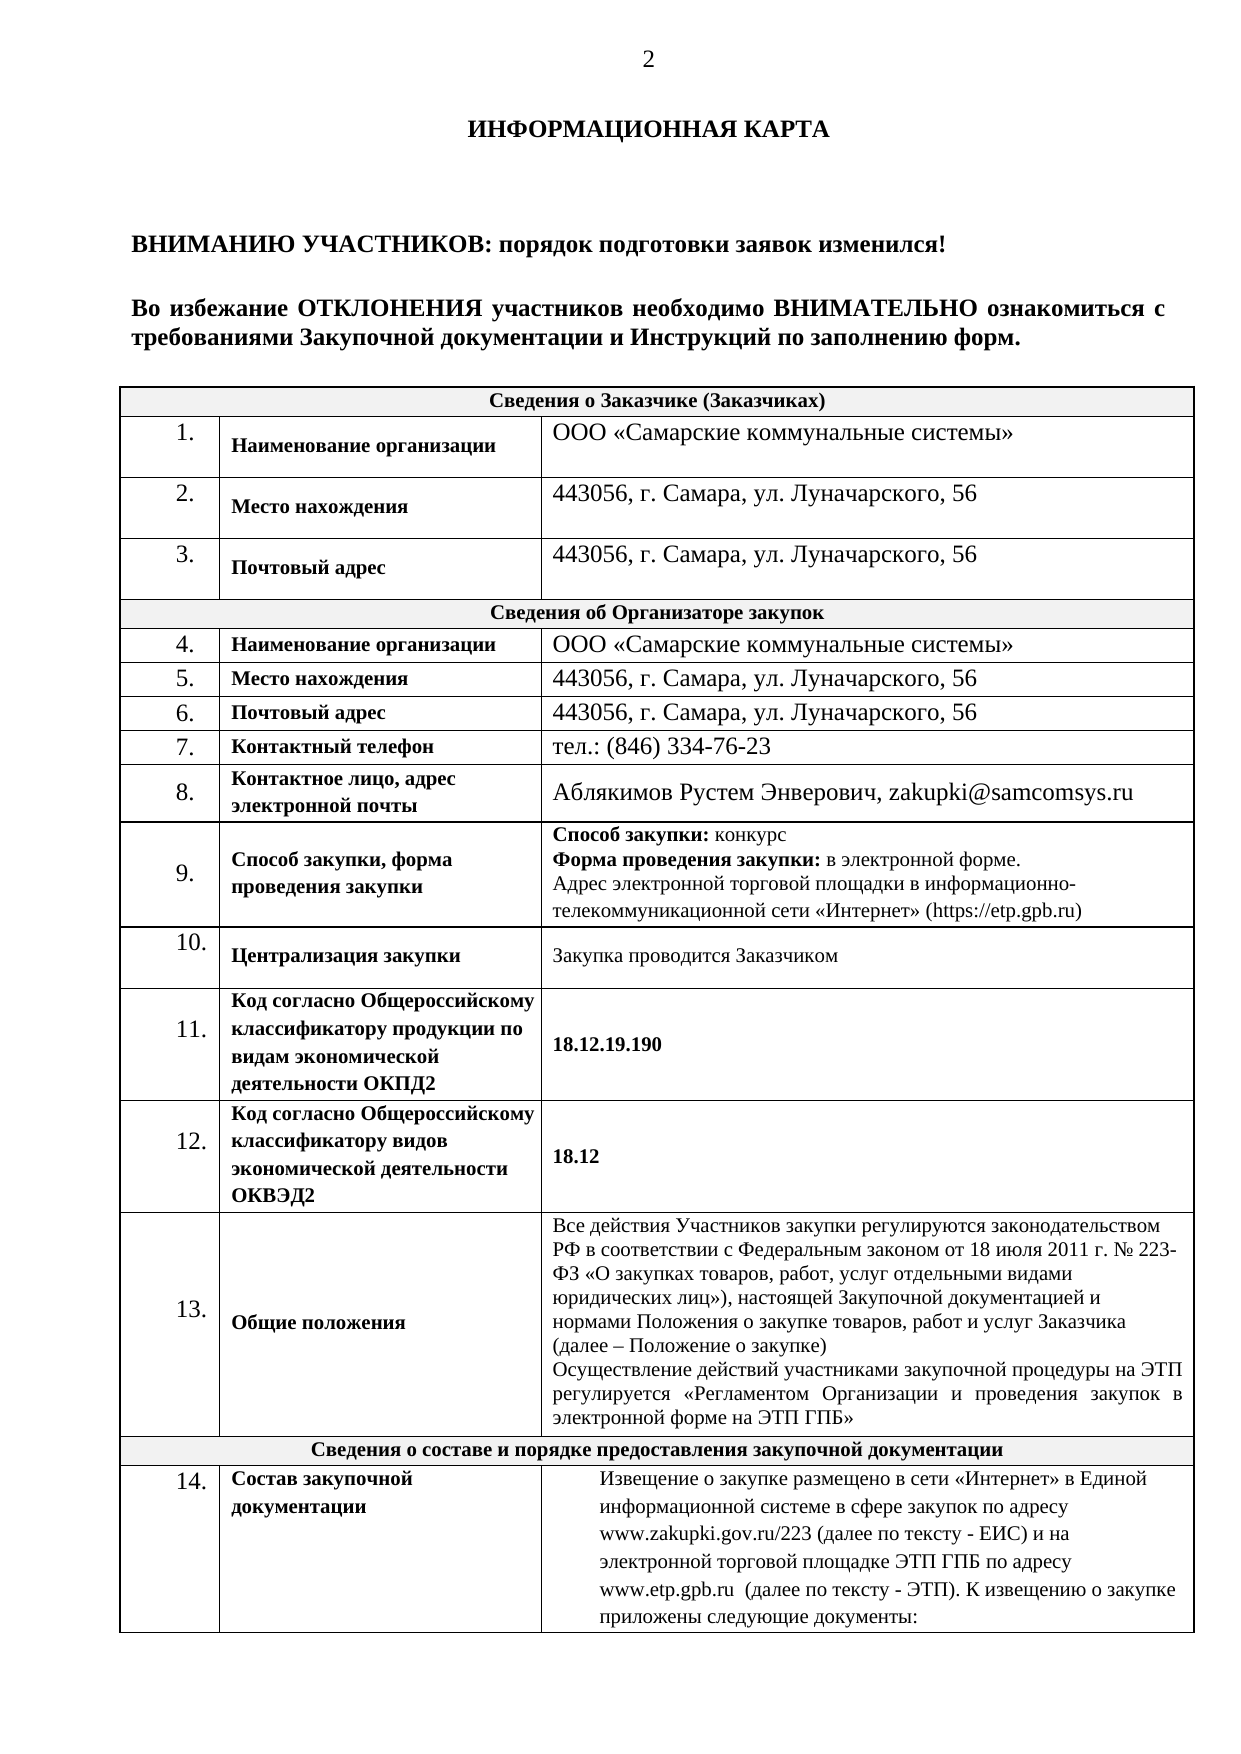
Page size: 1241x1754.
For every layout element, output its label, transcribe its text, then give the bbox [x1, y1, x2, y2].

table_cell [121, 1466, 219, 1632]
table_cell [121, 1213, 219, 1436]
table_cell [121, 731, 219, 764]
table_cell Место нахождения [220, 663, 541, 696]
table_cell 443056, г. Самара, ул. Луначарского, 56 [542, 478, 1193, 538]
table_cell [121, 1101, 219, 1212]
table_cell [121, 629, 219, 662]
table_cell Сведения о составе и порядке предоставления закупочной документации [121, 1437, 1193, 1465]
table_cell [121, 663, 219, 696]
table_cell ООО «Самарские коммунальные системы» [542, 629, 1193, 662]
text Во избежание ОТКЛОНЕНИЯ участников необходимо ВНИМАТЕЛЬНО ознакомиться с требованиями Закупочной документации и Инструкций по заполнению форм. [131, 293, 1166, 351]
table_cell Наименование организации [220, 417, 541, 477]
table_cell тел.: (846) 334-76-23 [542, 731, 1193, 764]
table_cell [121, 928, 219, 987]
table_cell Способ закупки: конкурс Форма проведения закупки: в электронной форме. Адрес электронной торговой площадки в информационно-телекоммуникационной сети «Интернет» (https://etp.gpb.ru) [542, 823, 1193, 926]
text ИНФОРМАЦИОННАЯ КАРТА [131, 114, 1166, 143]
table_cell Аблякимов Рустем Энверович, zakupki@samcomsys.ru [542, 765, 1193, 821]
table_cell [121, 539, 219, 599]
table_cell Место нахождения [220, 478, 541, 538]
table_cell [121, 478, 219, 538]
table_cell ООО «Самарские коммунальные системы» [542, 417, 1193, 477]
table_cell Почтовый адрес [220, 697, 541, 730]
table_cell Закупка проводится Заказчиком [542, 928, 1193, 987]
table_cell Контактный телефон [220, 731, 541, 764]
table_cell Контактное лицо, адрес электронной почты [220, 765, 541, 821]
table_cell Централизация закупки [220, 928, 541, 987]
table_cell [121, 989, 219, 1099]
table_cell [121, 765, 219, 821]
table_cell [121, 417, 219, 477]
table_cell Код согласно Общероссийскому классификатору продукции по видам экономической деятельности ОКПД2 [220, 989, 541, 1099]
table_cell 443056, г. Самара, ул. Луначарского, 56 [542, 697, 1193, 730]
table_cell Сведения об Организаторе закупок [121, 600, 1193, 628]
table_cell 443056, г. Самара, ул. Луначарского, 56 [542, 663, 1193, 696]
table_cell [121, 823, 219, 926]
table_cell Наименование организации [220, 629, 541, 662]
table_cell 18.12 [542, 1101, 1193, 1212]
table_cell Общие положения [220, 1213, 541, 1436]
table_cell Код согласно Общероссийскому классификатору видов экономической деятельности ОКВЭД2 [220, 1101, 541, 1212]
table_cell Способ закупки, форма проведения закупки [220, 823, 541, 926]
table_cell Почтовый адрес [220, 539, 541, 599]
table_cell [121, 697, 219, 730]
table_header Сведения о Заказчике (Заказчиках) [121, 388, 1193, 416]
text ВНИМАНИЮ УЧАСТНИКОВ: порядок подготовки заявок изменился! [131, 229, 1166, 258]
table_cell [542, 1466, 1193, 1632]
table_cell Все действия Участников закупки регулируются законодательством РФ в соответствии с Федеральным законом от 18 июля 2011 г. № 223-ФЗ «О закупках товаров, работ, услуг отдельными видами юридических лиц»), настоящей Закупочной документацией и нормами Положения о закупке товаров, работ и услуг Заказчика (далее – Положение о закупке) Осуществление действий участниками закупочной процедуры на ЭТП регулируется «Регламентом Организации и проведения закупок в электронной форме на ЭТП ГПБ» [542, 1213, 1193, 1436]
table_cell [220, 1466, 541, 1632]
table_cell 443056, г. Самара, ул. Луначарского, 56 [542, 539, 1193, 599]
table_cell 18.12.19.190 [542, 989, 1193, 1099]
